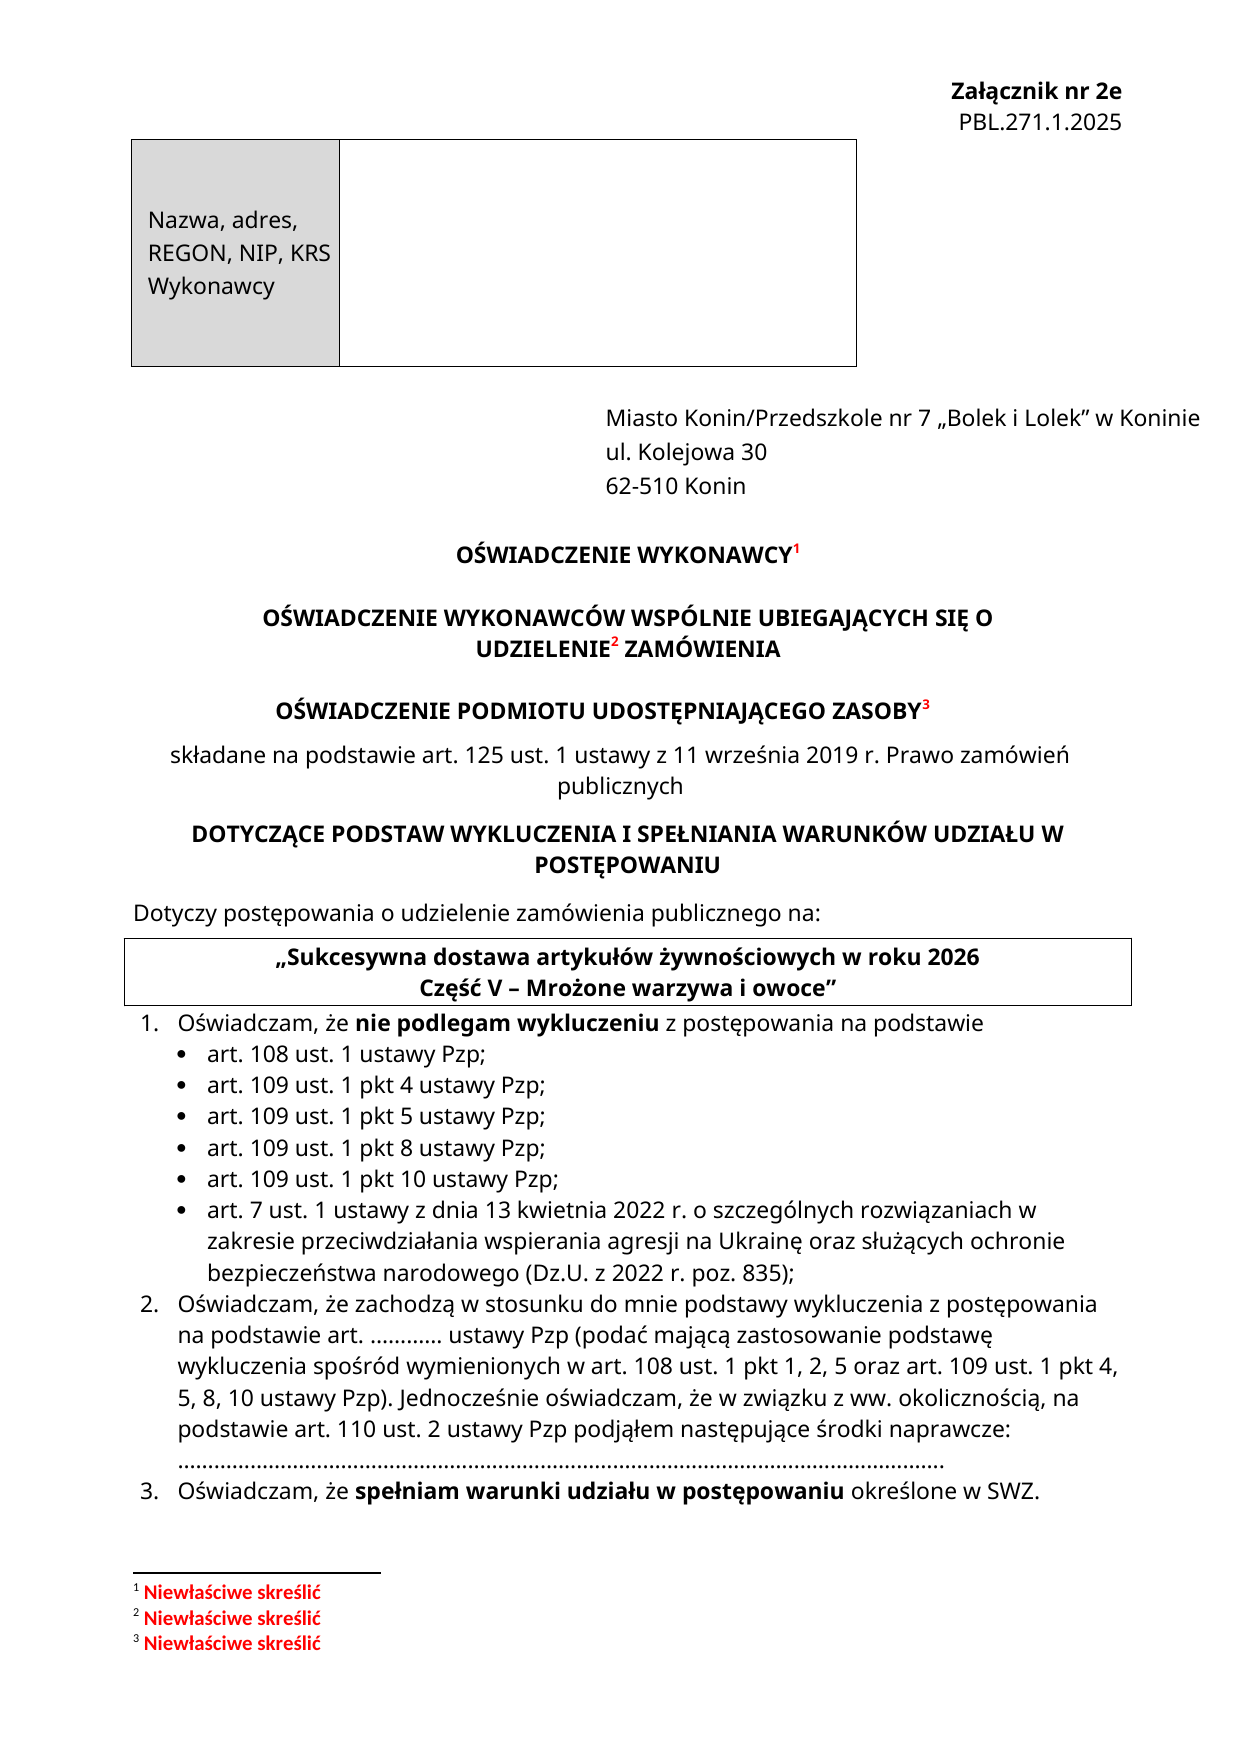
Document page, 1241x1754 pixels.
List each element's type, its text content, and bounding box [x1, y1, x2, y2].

list art. 109 ust. 1 pkt 5 ustawy Pzp; [177, 1100, 1121, 1131]
text DOTYCZĄCE PODSTAW WYKLUCZENIA I SPEŁNIANIA WARUNKÓW UDZIAŁU W POSTĘPOWANIU [134, 818, 1121, 881]
text „Sukcesywna dostawa artykułów żywnościowych w roku 2026 Część V – Mrożone warzywa i owoce” [125, 939, 1131, 1005]
list art. 109 ust. 1 pkt 10 ustawy Pzp; [177, 1163, 1121, 1194]
list Oświadczam, że spełniam warunki udziału w postępowaniu określone w SWZ. [140, 1475, 1121, 1506]
list Oświadczam, że zachodzą w stosunku do mnie podstawy wykluczenia z postępowania na podstawie art. ………… ustawy Pzp (podać mającą zastosowanie podstawę wykluczenia spośród wymienionych w art. 108 ust. 1 pkt 1, 2, 5 oraz art. 109 ust. 1 pkt 4, 5, 8, 10 ustawy Pzp). Jednocześnie oświadczam, że w związku z ww. okolicznością, na podstawie art. 110 ust. 2 ustawy Pzp podjąłem następujące środki naprawcze: ………………………………………………………………………………………………………………. [140, 1288, 1121, 1475]
text Miasto Konin/Przedszkole nr 7 „Bolek i Lolek” w Koninie [605, 402, 1211, 433]
text 62-510 Konin [605, 470, 1167, 502]
list art. 108 ust. 1 ustawy Pzp; [177, 1038, 1121, 1069]
text Dotyczy postępowania o udzielenie zamówienia publicznego na: [133, 897, 1122, 929]
text Załącznik nr 2e [133, 75, 1122, 106]
list art. 109 ust. 1 pkt 4 ustawy Pzp; [177, 1069, 1121, 1100]
text OŚWIADCZENIE PODMIOTU UDOSTĘPNIAJĄCEGO ZASOBY [181, 695, 1024, 727]
list art. 7 ust. 1 ustawy z dnia 13 kwietnia 2022 r. o szczególnych rozwiązaniach w zakresie przeciwdziałania wspierania agresji na Ukrainę oraz służących ochronie bezpieczeństwa narodowego (Dz.U. z 2022 r. poz. 835); [177, 1194, 1121, 1288]
text ul. Kolejowa 30 [605, 436, 1167, 467]
list art. 109 ust. 1 pkt 8 ustawy Pzp; [177, 1131, 1121, 1163]
text OŚWIADCZENIE WYKONAWCY [232, 539, 1024, 570]
text OŚWIADCZENIE WYKONAWCÓW WSPÓLNIE UBIEGAJĄCYCH SIĘ O UDZIELENIE ZAMÓWIENIA [232, 602, 1024, 664]
table_header [340, 140, 856, 366]
text PBL.271.1.2025 [532, 106, 1122, 137]
table_header Nazwa, adres, REGON, NIP, KRS Wykonawcy [132, 140, 339, 366]
list Oświadczam, że nie podlegam wykluczeniu z postępowania na podstawie [140, 1006, 1121, 1038]
subtitle składane na podstawie art. 125 ust. 1 ustawy z 11 września 2019 r. Prawo zamówień publicznych [133, 739, 1107, 802]
